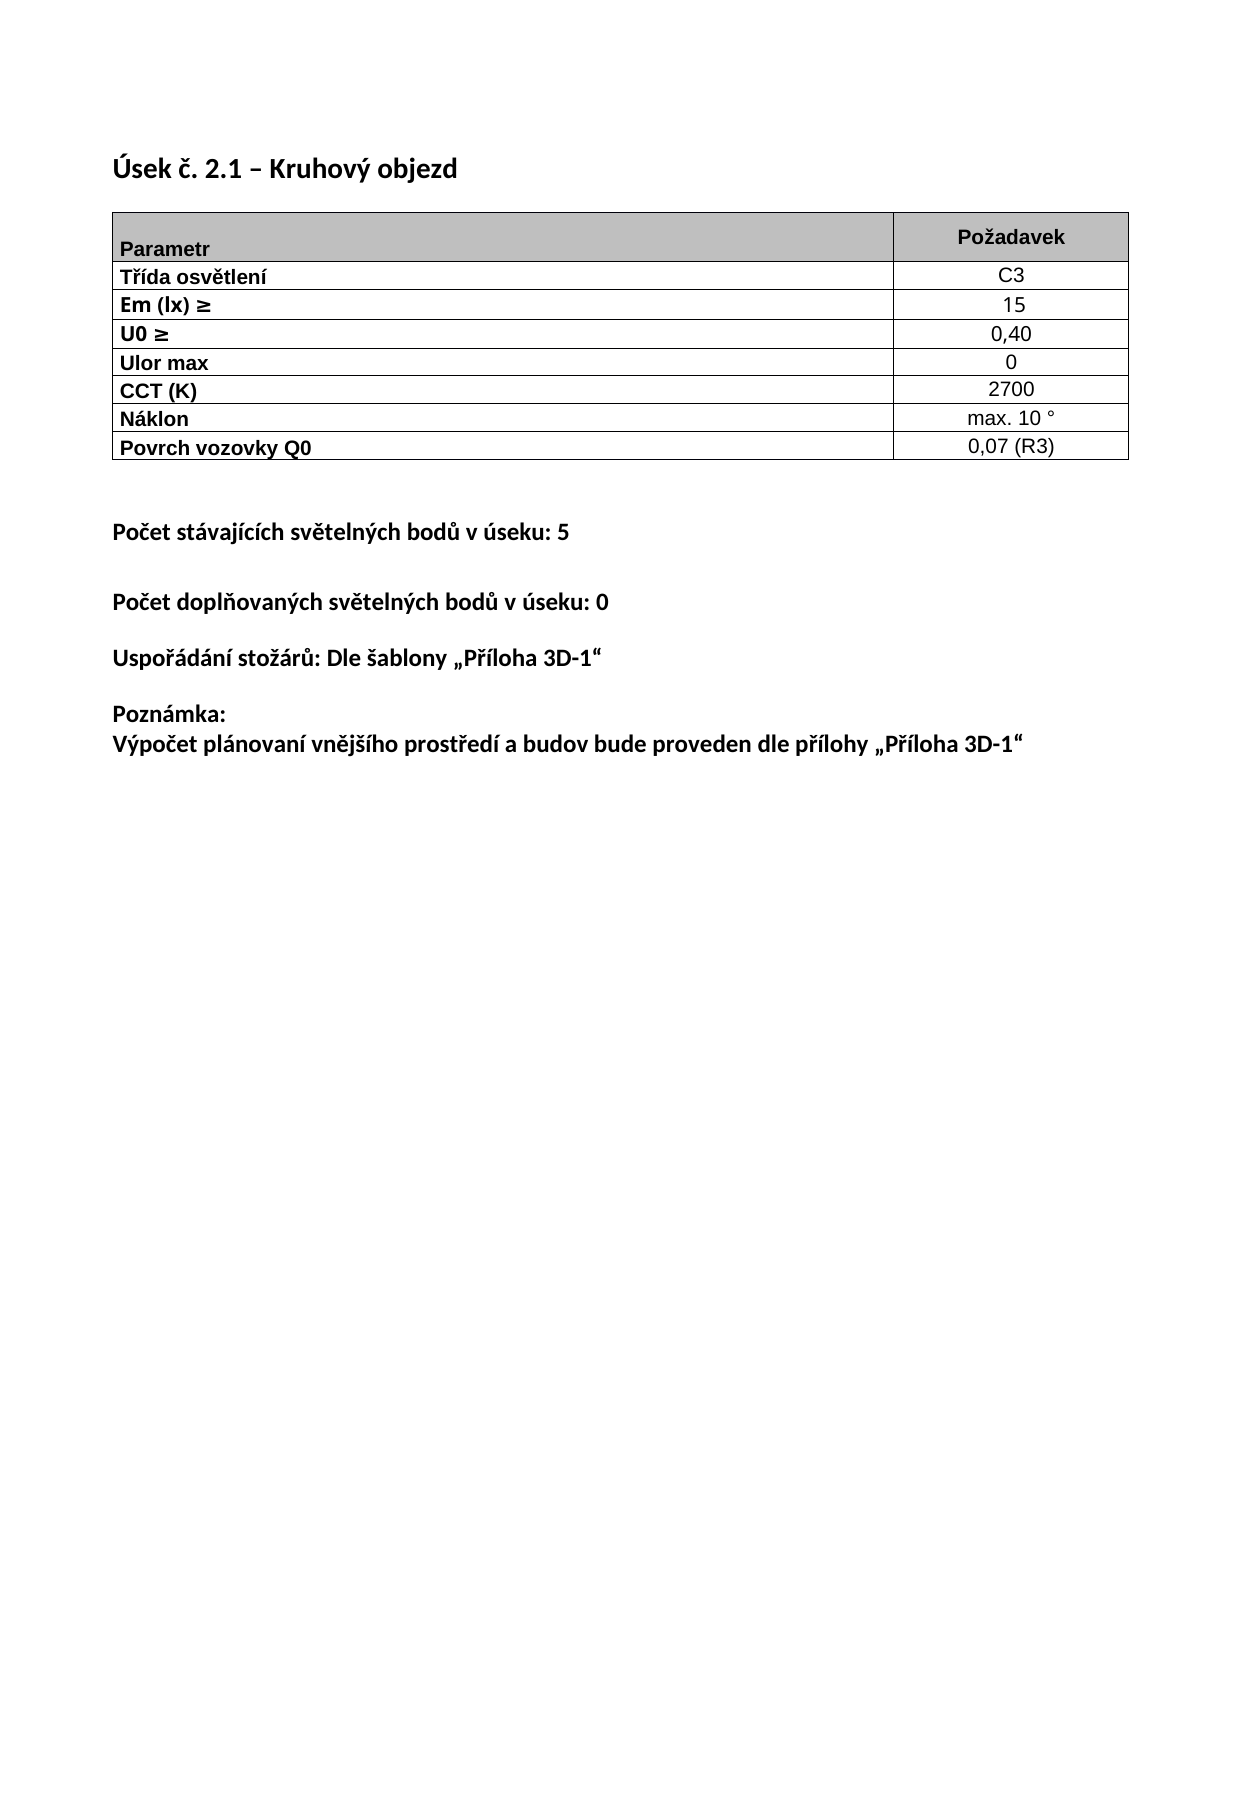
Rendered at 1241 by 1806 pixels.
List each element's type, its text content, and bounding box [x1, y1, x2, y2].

table_cell 2700 [894, 376, 1128, 403]
table_cell 15 [894, 290, 1128, 318]
table_cell 0,40 [894, 320, 1128, 348]
text Poznámka: [112, 698, 1128, 728]
text Výpočet plánovaní vnějšího prostředí a budov bude proveden dle přílohy „Příloha 3D-1“ [112, 728, 1128, 759]
table_cell Povrch vozovky Q0 [113, 432, 893, 459]
text Počet stávajících světelných bodů v úseku: 5 Počet doplňovaných světelných bodů v úseku: 0 [112, 516, 1128, 617]
table_header Parametr [113, 213, 893, 261]
text Uspořádání stožárů: Dle šablony „Příloha 3D-1“ [112, 642, 1128, 672]
table_cell 0 [894, 349, 1128, 374]
table_cell C3 [894, 262, 1128, 289]
table_header Požadavek [894, 213, 1128, 261]
table_cell Em (lx) ≥ [113, 290, 893, 318]
table_cell max. 10 ° [894, 404, 1128, 431]
table_cell U0 ≥ [113, 320, 893, 348]
table_cell Ulor max [113, 349, 893, 374]
table_cell Náklon [113, 404, 893, 431]
table_cell Třída osvětlení [113, 262, 893, 289]
table_cell CCT (K) [113, 376, 893, 403]
table_cell 0,07 (R3) [894, 432, 1128, 459]
text Úsek č. 2.1 – Kruhový objezd [112, 150, 1128, 186]
